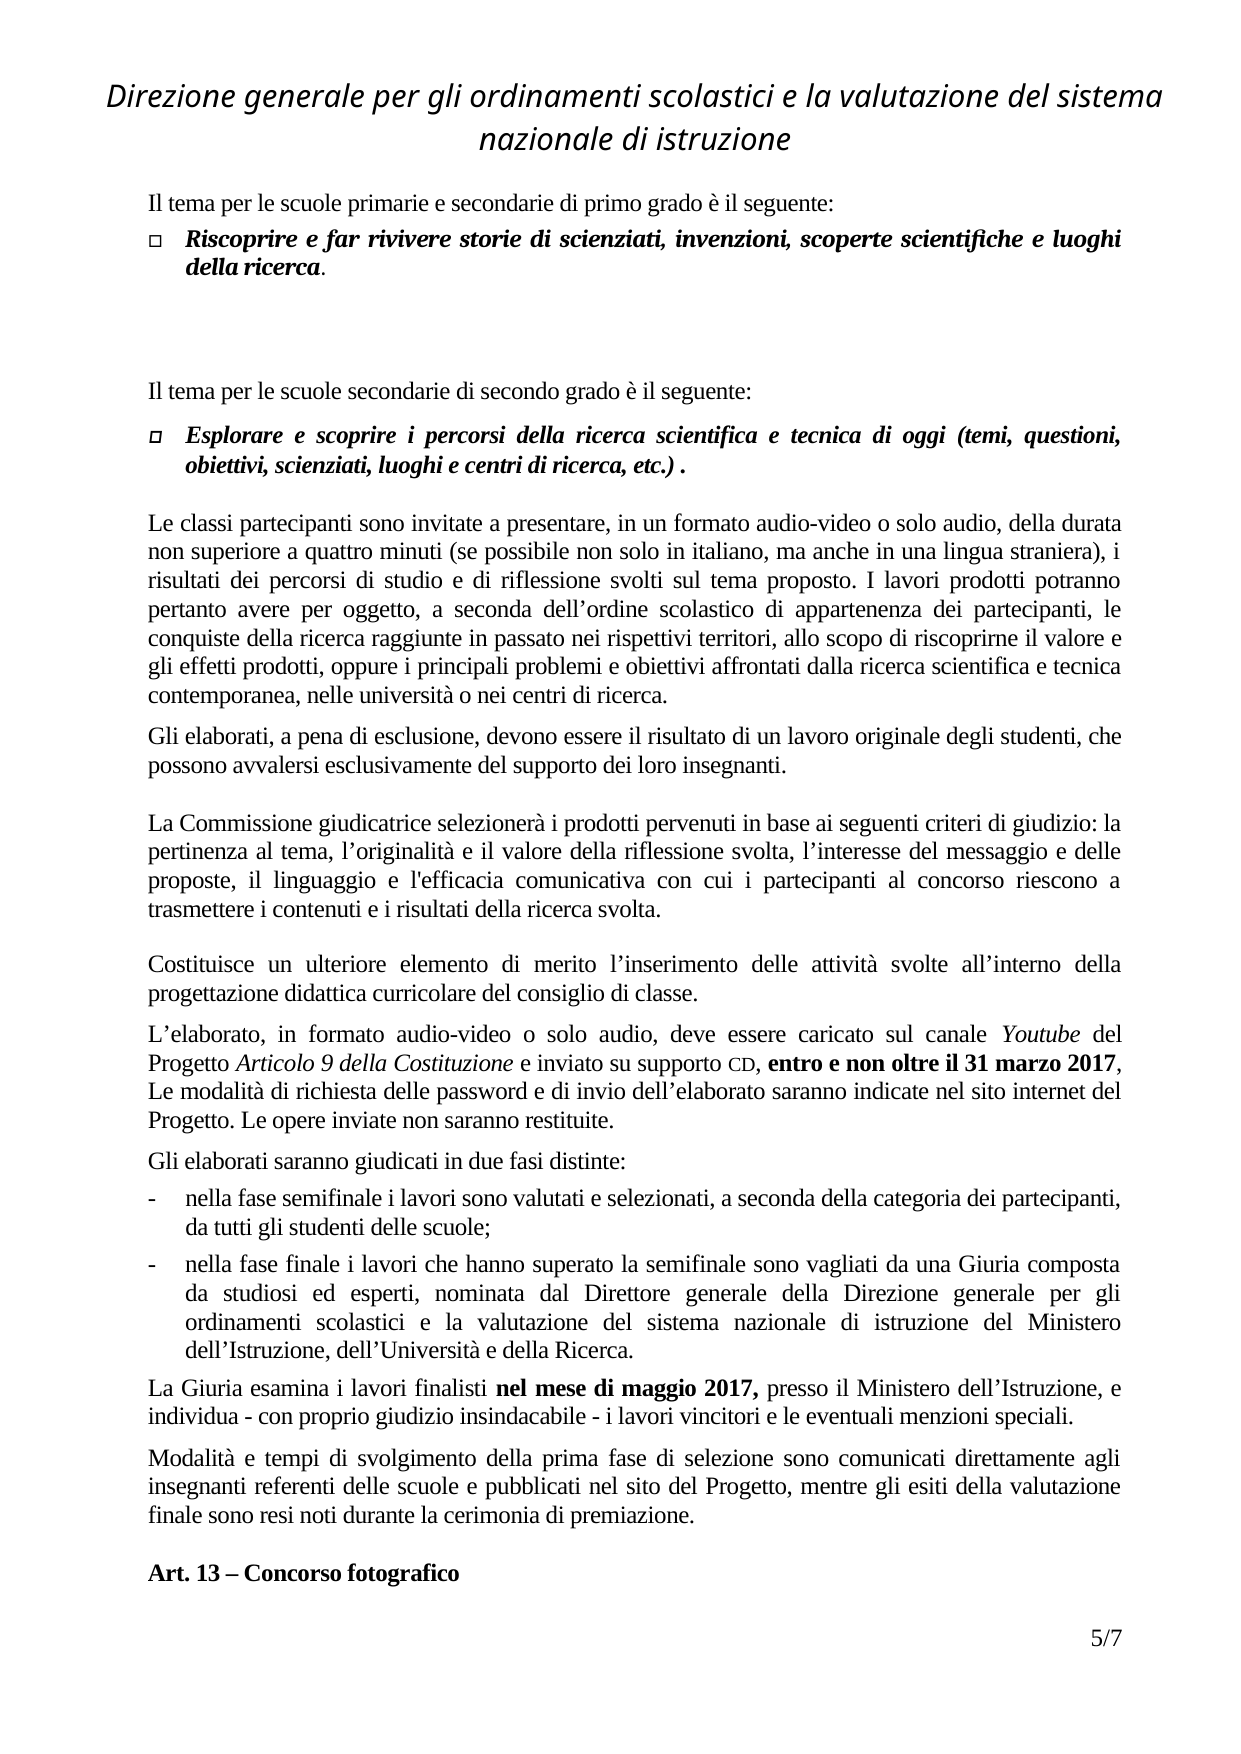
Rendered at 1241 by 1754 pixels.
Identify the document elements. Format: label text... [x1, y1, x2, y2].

text Gli elaborati saranno giudicati in due fasi distinte: [148, 1146, 1122, 1175]
list nella fase semifinale i lavori sono valutati e selezionati, a seconda della categoria dei partecipanti, da tutti gli studenti delle scuole; [148, 1183, 1122, 1241]
list Esplorare e scoprire i percorsi della ricerca scientifica e tecnica di oggi (temi, questioni, obiettivi, scienziati, luoghi e centri di ricerca, etc.) . [148, 419, 1122, 479]
text La Commissione giudicatrice selezionerà i prodotti pervenuti in base ai seguenti criteri di giudizio: la pertinenza al tema, l’originalità e il valore della riflessione svolta, l’interesse del messaggio e delle proposte, il linguaggio e l'efficacia comunicativa con cui i partecipanti al concorso riescono a trasmettere i contenuti e i risultati della ricerca svolta. [148, 808, 1122, 923]
text L’elaborato, in formato audio-video o solo audio, deve essere caricato sul canale Youtube del Progetto Articolo 9 della Costituzione e inviato su supporto cd, entro e non oltre il 31 marzo 2017, Le modalità di richiesta delle password e di invio dell’elaborato saranno indicate nel sito internet del Progetto. Le opere inviate non saranno restituite. [148, 1019, 1122, 1134]
list nella fase finale i lavori che hanno superato la semifinale sono vagliati da una Giuria composta da studiosi ed esperti, nominata dal Direttore generale della Direzione generale per gli ordinamenti scolastici e la valutazione del sistema nazionale di istruzione del Ministero dell’Istruzione, dell’Università e della Ricerca. [148, 1249, 1122, 1364]
list Riscoprire e far rivivere storie di scienziati, invenzioni, scoperte scientifiche e luoghi della ricerca. [148, 223, 1122, 282]
text Gli elaborati, a pena di esclusione, devono essere il risultato di un lavoro originale degli studenti, che possono avvalersi esclusivamente del supporto dei loro insegnanti. [148, 721, 1122, 779]
text Costituisce un ulteriore elemento di merito l’inserimento delle attività svolte all’interno della progettazione didattica curricolare del consiglio di classe. [148, 949, 1122, 1006]
text Il tema per le scuole primarie e secondarie di primo grado è il seguente: [148, 188, 1122, 217]
text La Giuria esamina i lavori finalisti nel mese di maggio 2017, presso il Ministero dell’Istruzione, e individua - con proprio giudizio insindacabile - i lavori vincitori e le eventuali menzioni speciali. [148, 1373, 1122, 1430]
text Art. 13 – Concorso fotografico [148, 1558, 1122, 1586]
text Il tema per le scuole secondarie di secondo grado è il seguente: [148, 376, 1122, 404]
text Modalità e tempi di svolgimento della prima fase di selezione sono comunicati direttamente agli insegnanti referenti delle scuole e pubblicati nel sito del Progetto, mentre gli esiti della valutazione finale sono resi noti durante la cerimonia di premiazione. [148, 1443, 1122, 1529]
list Le classi partecipanti sono invitate a presentare, in un formato audio-video o solo audio, della durata non superiore a quattro minuti (se possibile non solo in italiano, ma anche in una lingua straniera), i risultati dei percorsi di studio e di riflessione svolti sul tema proposto. I lavori prodotti potranno pertanto avere per oggetto, a seconda dell’ordine scolastico di appartenenza dei partecipanti, le conquiste della ricerca raggiunte in passato nei rispettivi territori, allo scopo di riscoprirne il valore e gli effetti prodotti, oppure i principali problemi e obiettivi affrontati dalla ricerca scientifica e tecnica contemporanea, nelle università o nei centri di ricerca. [148, 508, 1122, 709]
